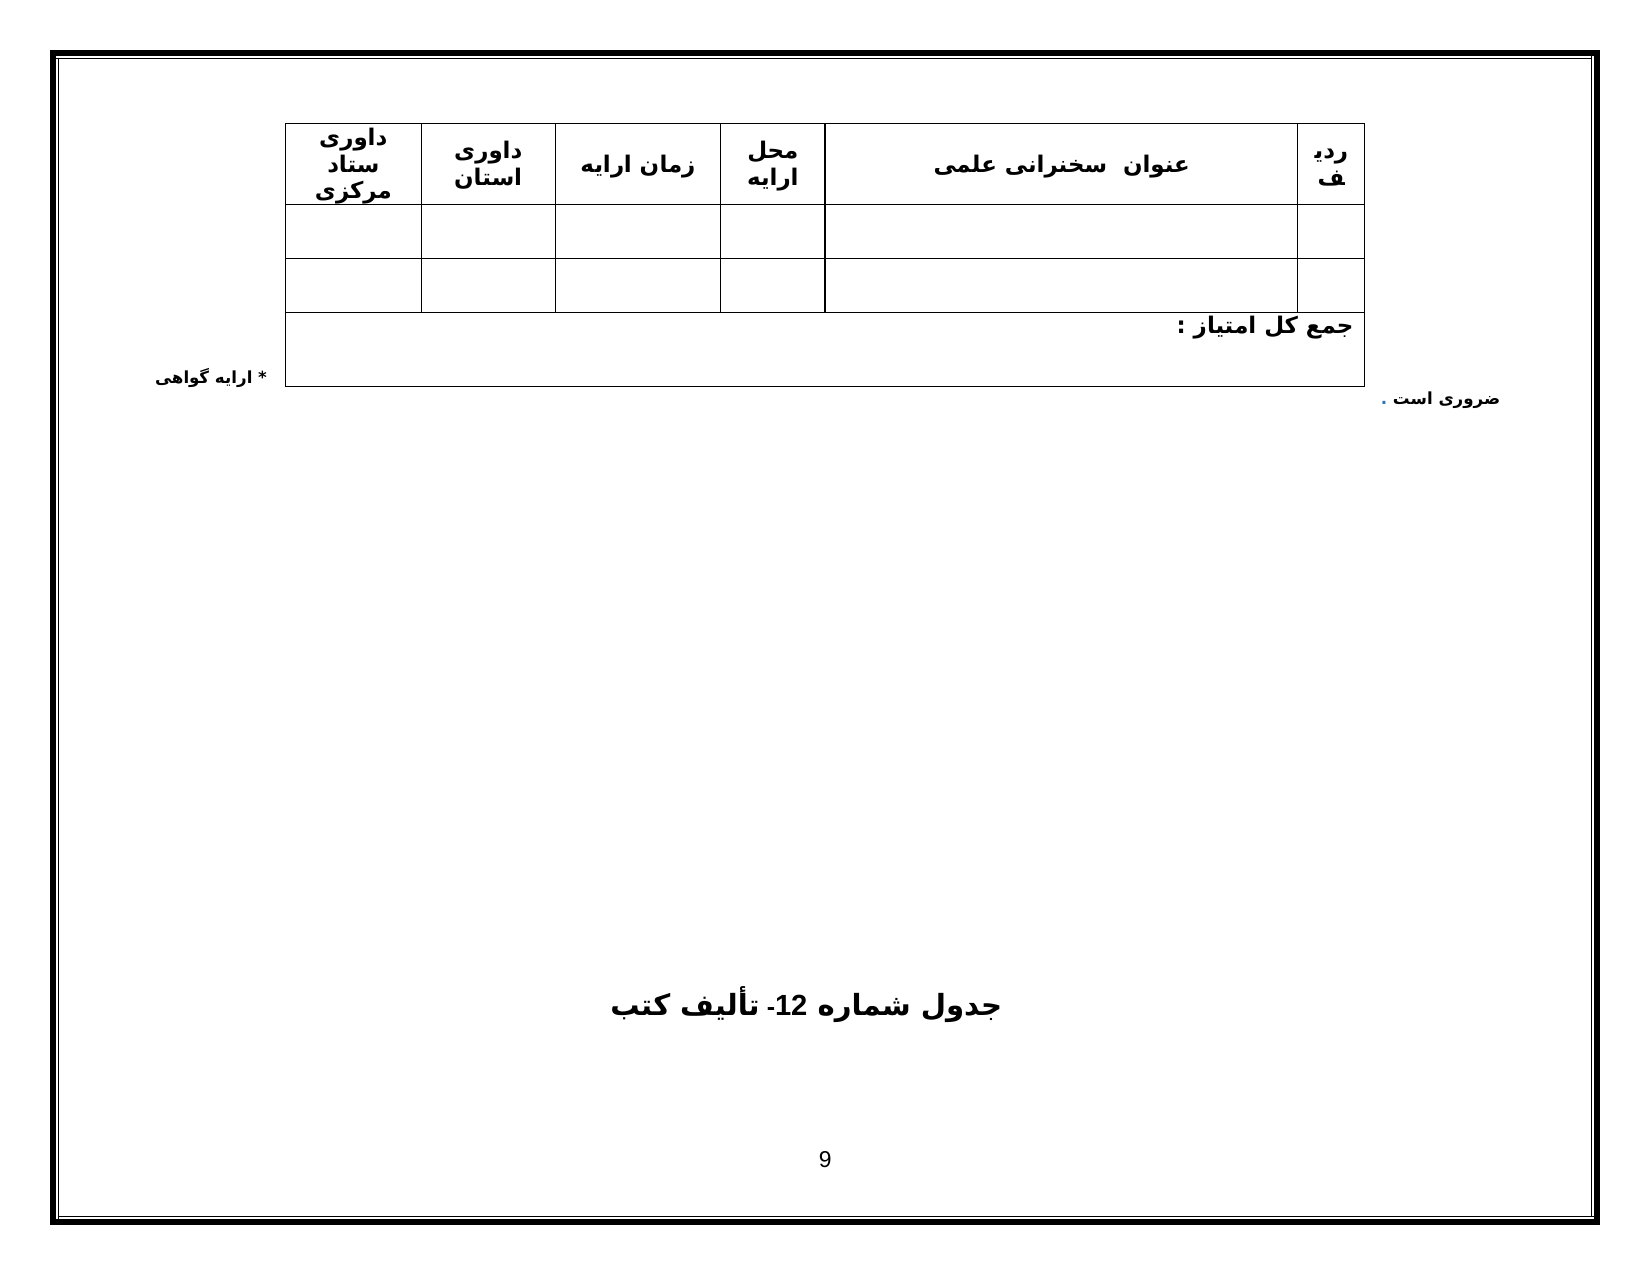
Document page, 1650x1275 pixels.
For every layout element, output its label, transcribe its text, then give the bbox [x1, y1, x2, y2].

table_cell [286, 205, 421, 258]
table_header عنوان سخنرانی علمی [826, 124, 1297, 204]
table_header داوری ستاد مرکزی [286, 124, 421, 204]
table_cell [556, 259, 720, 312]
table_cell [286, 259, 421, 312]
table_cell [556, 205, 720, 258]
subtitle * ارایه گواهی ضروری است . [150, 368, 1500, 409]
table_cell [826, 205, 1297, 258]
table_cell [422, 205, 555, 258]
text جدول شماره 12- تأليف كتب [150, 988, 1462, 1022]
table_cell [721, 205, 824, 258]
table_cell [1298, 205, 1364, 258]
table_header داوری استان [422, 124, 555, 204]
table_header ردیف [1298, 124, 1364, 204]
table_header زمان ارایه [556, 124, 720, 204]
table_header محل ارایه [721, 124, 824, 204]
table_cell [1298, 259, 1364, 312]
table_cell [826, 259, 1297, 312]
table_cell جمع کل امتیاز : [286, 313, 1364, 386]
table_cell [721, 259, 824, 312]
table_cell [422, 259, 555, 312]
